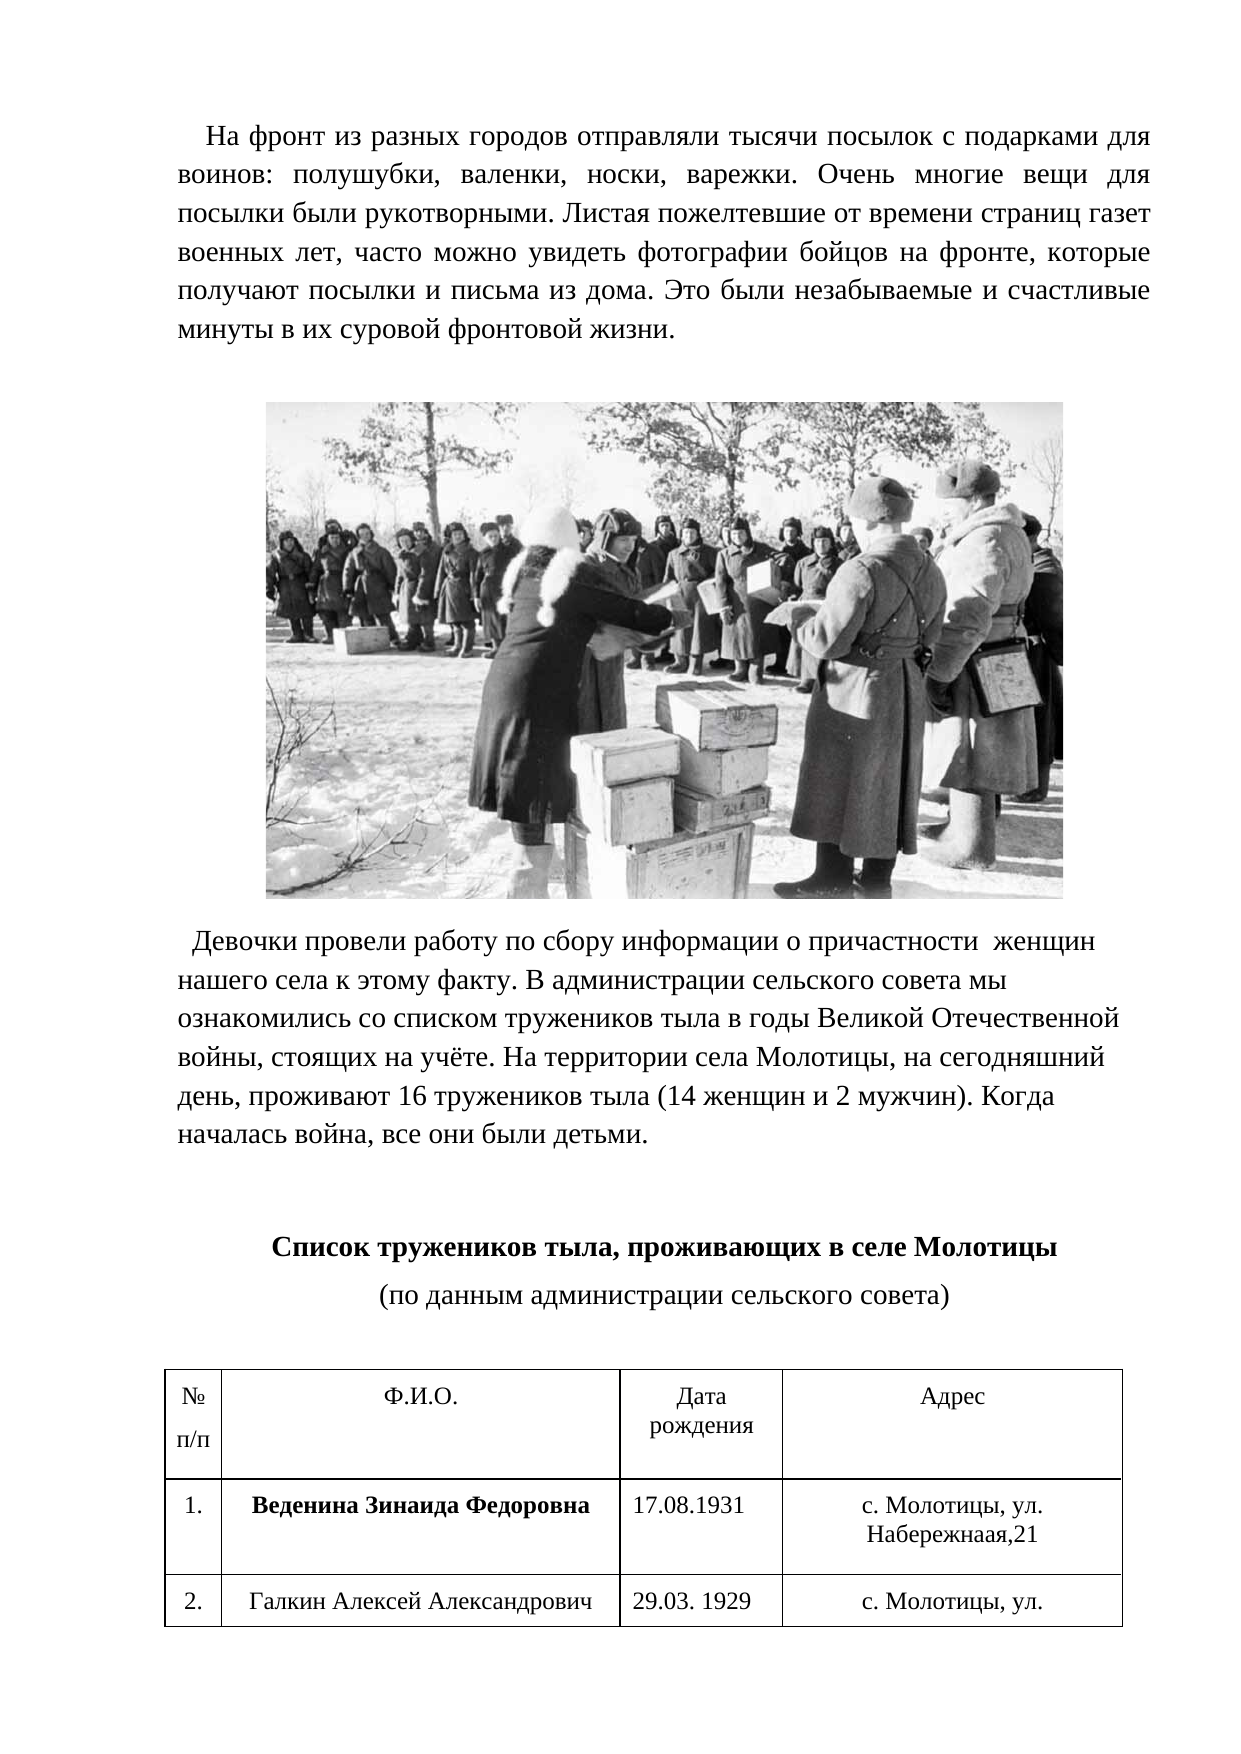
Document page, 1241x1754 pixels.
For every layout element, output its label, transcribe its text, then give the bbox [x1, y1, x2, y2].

table_header Дата рождения [621, 1370, 782, 1478]
table_cell 17.08.1931 [621, 1480, 782, 1573]
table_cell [783, 1574, 1122, 1626]
text На фронт из разных городов отправляли тысячи посылок с подарками для воинов: полушубки, валенки, носки, варежки. Очень многие вещи для посылки были рукотворными. Листая пожелтевшие от времени страниц газет военных лет, часто можно увидеть фотографии бойцов на фронте, которые получают посылки и письма из дома. Это были незабываемые и счастливые минуты в их суровой фронтовой жизни. [177, 118, 1152, 344]
table_header Адрес [783, 1370, 1122, 1478]
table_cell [222, 1575, 619, 1626]
table_cell 2. [166, 1575, 221, 1626]
table_cell 29.03. 1929 [621, 1575, 782, 1626]
picture [265, 402, 1064, 899]
text Список тружеников тыла, проживающих в селе Молотицы [177, 1229, 1152, 1263]
table_cell 1. [166, 1480, 221, 1573]
table_cell Веденина Зинаида Федоровна [222, 1480, 619, 1573]
table_header № п/п [166, 1370, 221, 1478]
table_header Ф.И.О. [222, 1370, 619, 1478]
text (по данным администрации сельского совета) [177, 1277, 1152, 1311]
text Девочки провели работу по сбору информации о причастности женщин нашего села к этому факту. В администрации сельского совета мы ознакомились со списком тружеников тыла в годы Великой Отечественной войны, стоящих на учёте. На территории села Молотицы, на сегодняшний день, проживают 16 тружеников тыла (14 женщин и 2 мужчин). Когда началась война, все они были детьми. [177, 923, 1152, 1150]
table_cell с. Молотицы, ул. Набережнаая,21 [783, 1478, 1122, 1573]
